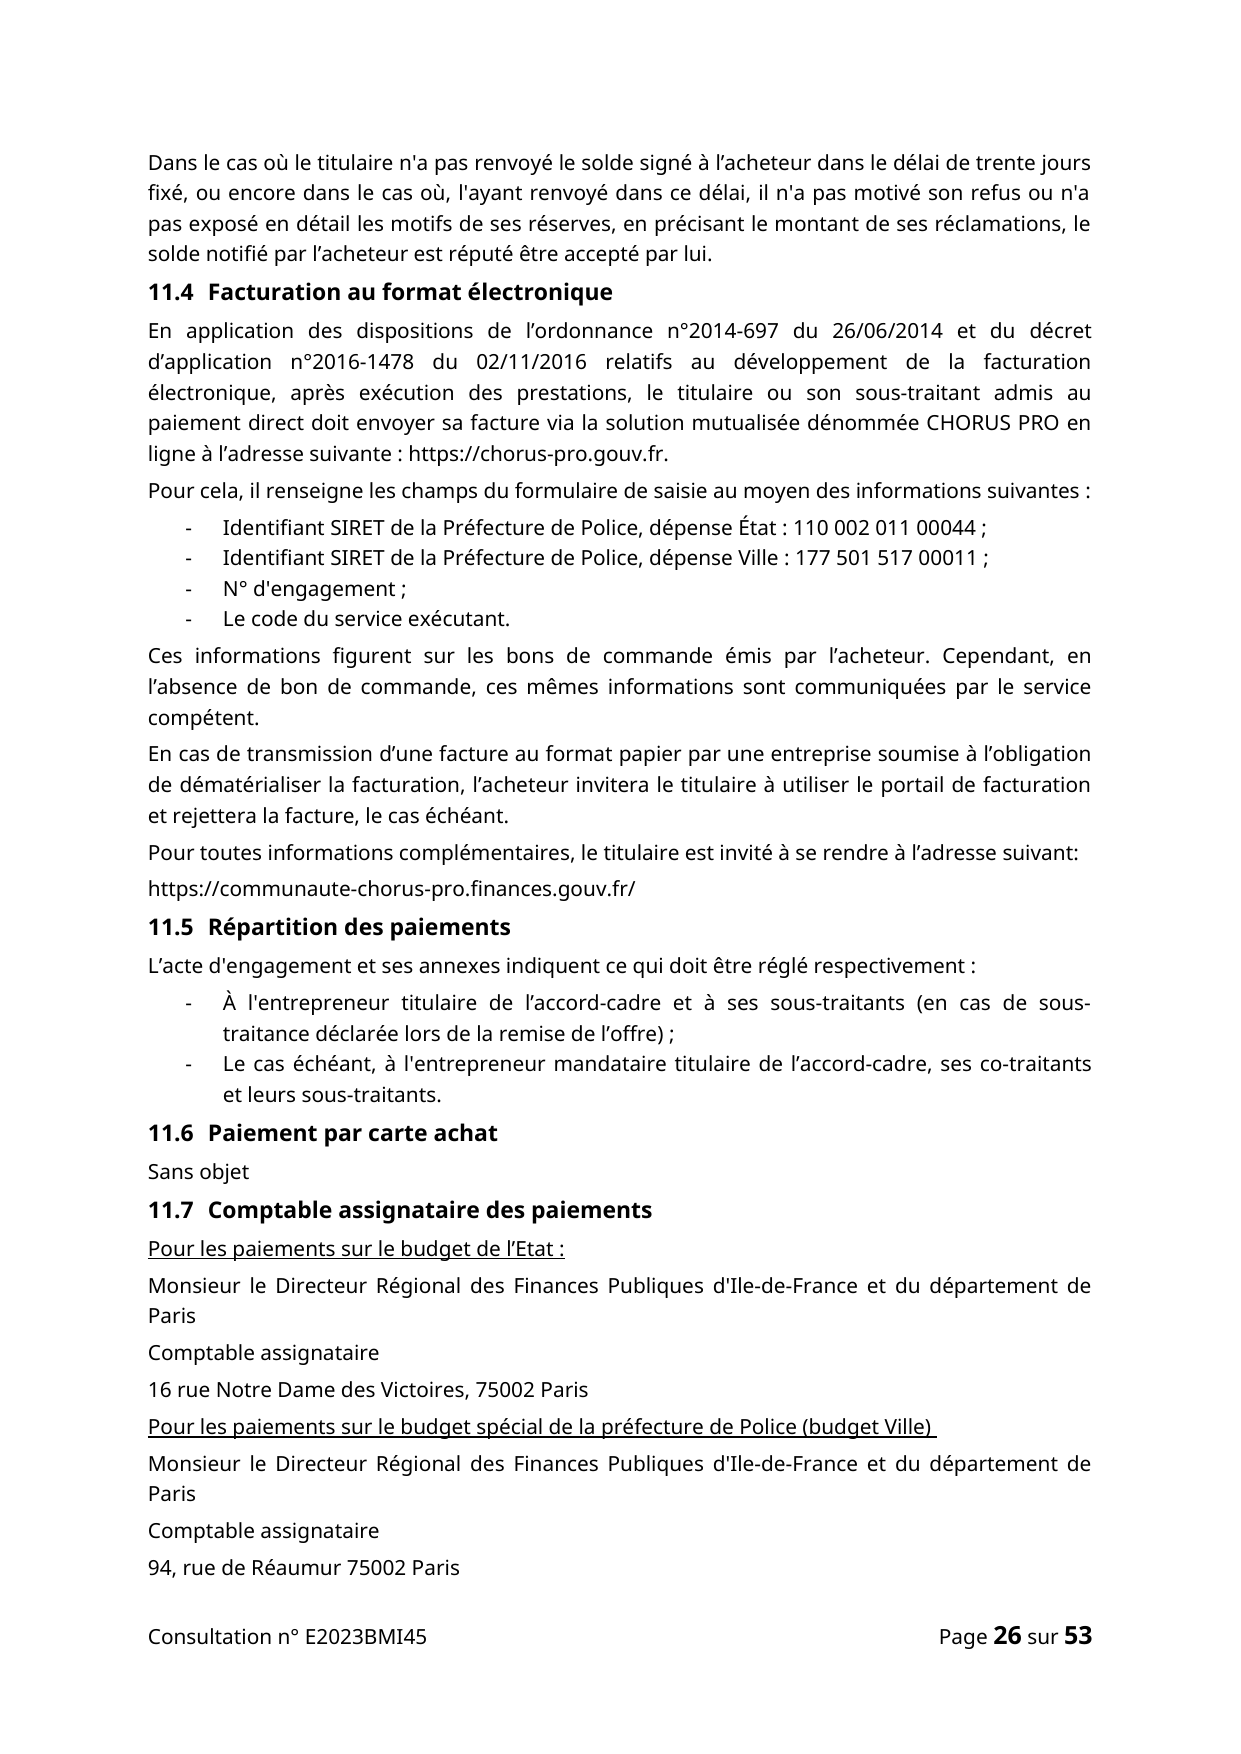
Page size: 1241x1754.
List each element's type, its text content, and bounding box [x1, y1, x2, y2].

text Pour cela, il renseigne les champs du formulaire de saisie au moyen des informations suivantes : [148, 476, 1093, 504]
text Pour toutes informations complémentaires, le titulaire est invité à se rendre à l’adresse suivant: [148, 838, 1093, 866]
text https://communaute-chorus-pro.finances.gouv.fr/ [148, 874, 1093, 903]
text Dans le cas où le titulaire n'a pas renvoyé le solde signé à l’acheteur dans le délai de trente jours fixé, ou encore dans le cas où, l'ayant renvoyé dans ce délai, il n'a pas motivé son refus ou n'a pas exposé en détail les motifs de ses réserves, en précisant le montant de ses réclamations, le solde notifié par l’acheteur est réputé être accepté par lui. [148, 148, 1093, 268]
text L’acte d'engagement et ses annexes indiquent ce qui doit être réglé respectivement : [148, 951, 1093, 980]
subtitle Paiement par carte achat [148, 1117, 1093, 1148]
text 94, rue de Réaumur 75002 Paris [148, 1553, 1093, 1582]
list Le code du service exécutant. [185, 604, 1093, 633]
list Le cas échéant, à l'entrepreneur mandataire titulaire de l’accord-cadre, ses co-traitants et leurs sous-traitants. [185, 1049, 1093, 1108]
list À l'entrepreneur titulaire de l’accord-cadre et à ses sous-traitants (en cas de sous-traitance déclarée lors de la remise de l’offre) ; [185, 988, 1093, 1047]
text Comptable assignataire [148, 1338, 1093, 1367]
text Comptable assignataire [148, 1516, 1093, 1545]
text Pour les paiements sur le budget de l’Etat : [148, 1234, 1093, 1262]
text Pour les paiements sur le budget spécial de la préfecture de Police (budget Ville) [148, 1412, 1093, 1440]
text 16 rue Notre Dame des Victoires, 75002 Paris [148, 1375, 1093, 1403]
list Identifiant SIRET de la Préfecture de Police, dépense État : 110 002 011 00044 ; [185, 513, 1093, 541]
text Monsieur le Directeur Régional des Finances Publiques d'Ile-de-France et du département de Paris [148, 1449, 1093, 1508]
text En cas de transmission d’une facture au format papier par une entreprise soumise à l’obligation de dématérialiser la facturation, l’acheteur invitera le titulaire à utiliser le portail de facturation et rejettera la facture, le cas échéant. [148, 739, 1093, 829]
list Identifiant SIRET de la Préfecture de Police, dépense Ville : 177 501 517 00011 ; [185, 543, 1093, 572]
text Monsieur le Directeur Régional des Finances Publiques d'Ile-de-France et du département de Paris [148, 1271, 1093, 1330]
text Ces informations figurent sur les bons de commande émis par l’acheteur. Cependant, en l’absence de bon de commande, ces mêmes informations sont communiquées par le service compétent. [148, 641, 1093, 731]
subtitle Répartition des paiements [148, 911, 1093, 943]
list N° d'engagement ; [185, 574, 1093, 602]
text En application des dispositions de l’ordonnance n°2014-697 du 26/06/2014 et du décret d’application n°2016-1478 du 02/11/2016 relatifs au développement de la facturation électronique, après exécution des prestations, le titulaire ou son sous-traitant admis au paiement direct doit envoyer sa facture via la solution mutualisée dénommée CHORUS PRO en ligne à l’adresse suivante : https://chorus-pro.gouv.fr. [148, 316, 1093, 467]
subtitle Facturation au format électronique [148, 276, 1093, 308]
text Sans objet [148, 1157, 1093, 1185]
subtitle Comptable assignataire des paiements [148, 1194, 1093, 1225]
